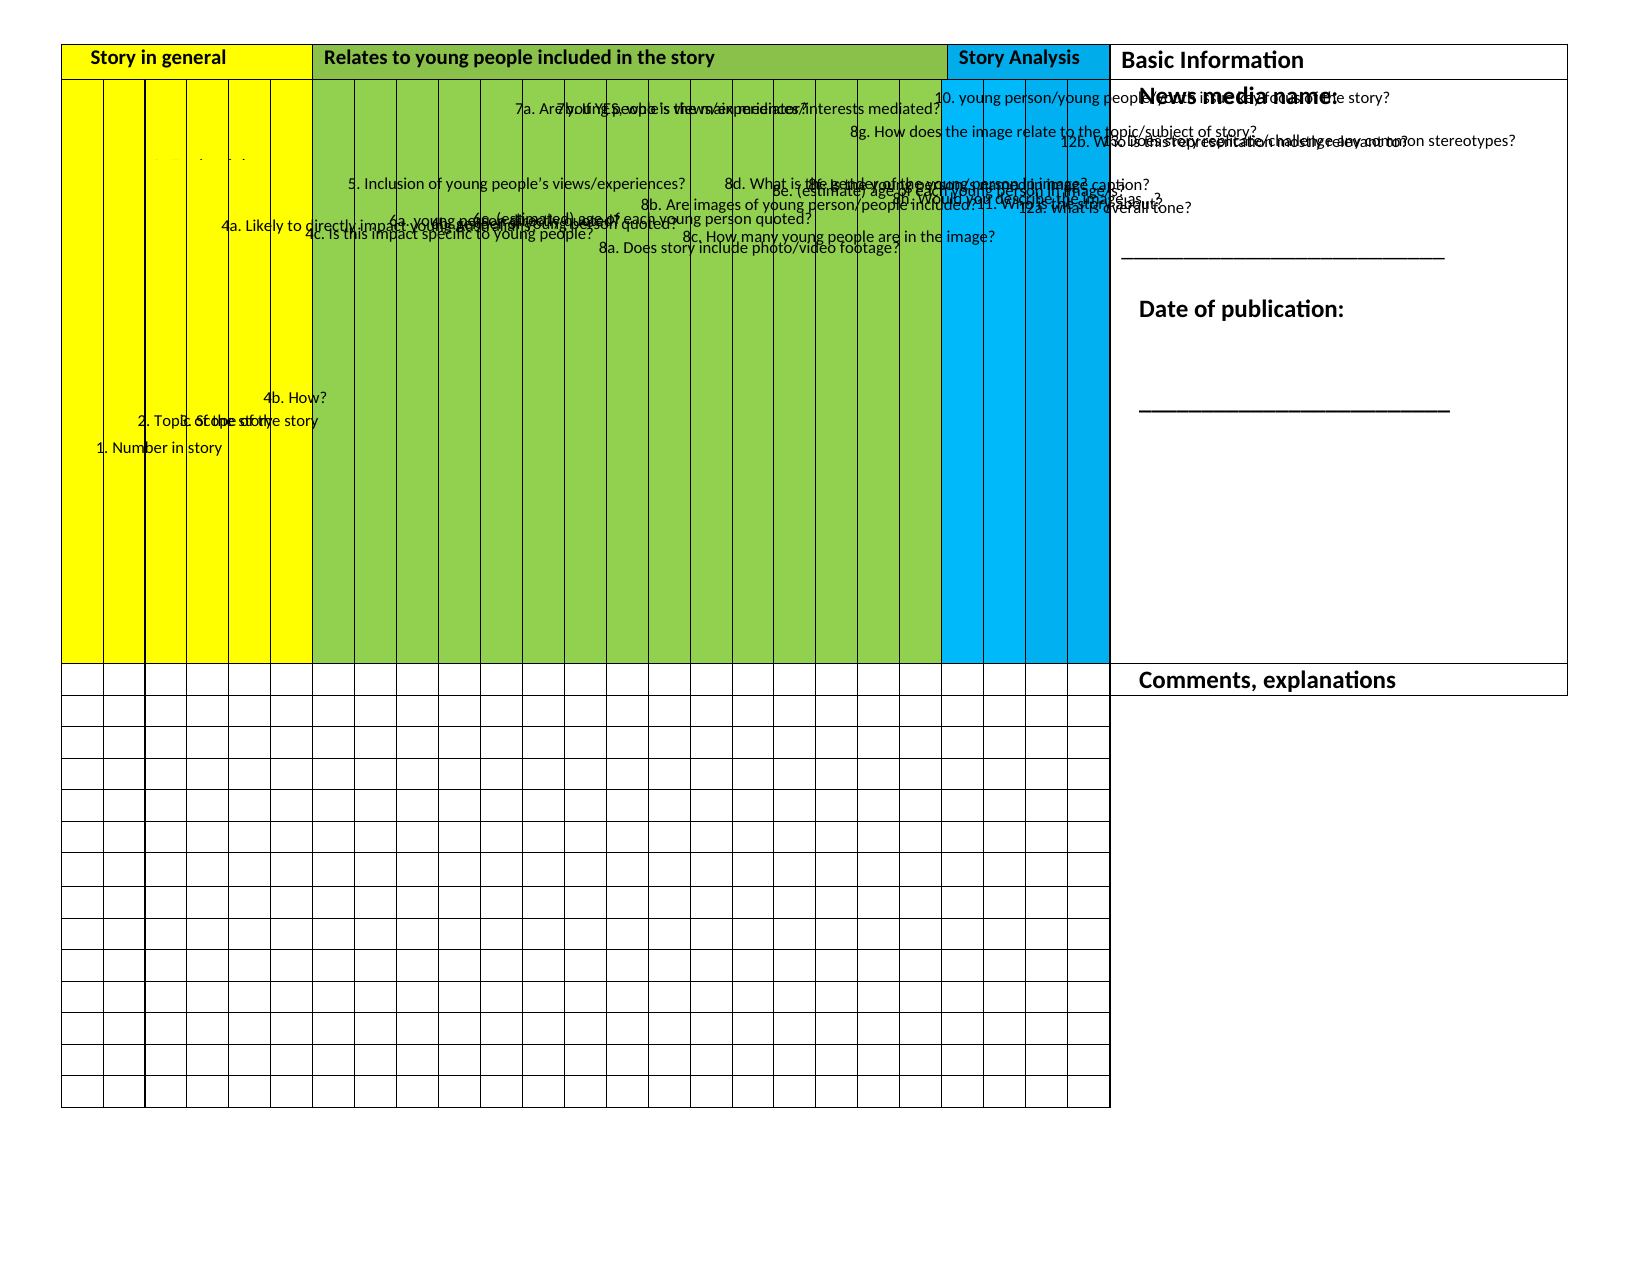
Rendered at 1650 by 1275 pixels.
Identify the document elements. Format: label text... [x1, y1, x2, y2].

table_cell [565, 790, 606, 821]
table_cell [942, 727, 983, 758]
table_cell [1026, 822, 1067, 852]
table_cell [104, 759, 144, 789]
table_cell [565, 1076, 606, 1107]
table_cell [146, 887, 186, 917]
table_cell [649, 822, 690, 852]
table_cell [271, 822, 312, 852]
table_cell [313, 822, 354, 852]
table_cell [271, 919, 312, 949]
table_cell [271, 1076, 312, 1107]
table_cell [397, 1045, 438, 1075]
table_cell [649, 759, 690, 789]
table_cell [733, 887, 773, 917]
table_cell [774, 80, 815, 663]
table_cell [313, 1045, 354, 1075]
table_cell [900, 887, 941, 917]
table_cell [565, 887, 606, 917]
table_cell [649, 727, 690, 758]
table_cell [229, 759, 270, 789]
table_cell [816, 1045, 857, 1075]
table_cell [858, 696, 899, 726]
table_cell [187, 1045, 228, 1075]
table_cell [62, 664, 103, 694]
table_cell [816, 664, 857, 694]
table_cell [1068, 887, 1109, 917]
table_cell [858, 664, 899, 694]
table_cell [607, 790, 648, 821]
table_cell [900, 950, 941, 981]
table_cell [816, 822, 857, 852]
table_cell [62, 1045, 103, 1075]
table_cell [523, 950, 564, 981]
table_cell [774, 727, 815, 758]
table_cell [439, 80, 480, 663]
table_cell [146, 950, 186, 981]
table_cell [439, 1013, 480, 1044]
table_cell [984, 853, 1025, 886]
table_cell [523, 1045, 564, 1075]
table_cell [733, 853, 773, 886]
table_cell [816, 887, 857, 917]
table_cell [439, 950, 480, 981]
table_cell [62, 822, 103, 852]
table_cell [1068, 727, 1109, 758]
table_cell [565, 727, 606, 758]
table_cell [397, 1076, 438, 1107]
table_cell [104, 1045, 144, 1075]
table_cell [104, 887, 144, 917]
table_cell [62, 759, 103, 789]
table_cell [439, 887, 480, 917]
table_cell [523, 664, 564, 694]
table_cell [229, 982, 270, 1012]
table_cell [858, 919, 899, 949]
table_cell [481, 80, 522, 224]
table_cell [187, 759, 228, 789]
table_cell [146, 727, 186, 758]
table_cell [607, 887, 648, 917]
table_cell [774, 759, 815, 789]
table_cell [355, 664, 396, 694]
table_cell [62, 727, 103, 758]
table_cell [607, 1013, 648, 1044]
table_cell [271, 982, 312, 1012]
table_cell [397, 664, 438, 694]
table_cell [942, 1045, 983, 1075]
table_cell [691, 1013, 732, 1044]
table_cell [984, 664, 1025, 694]
table_cell [1026, 727, 1067, 758]
table_cell [313, 950, 354, 981]
table_cell [816, 950, 857, 981]
table_cell [607, 1045, 648, 1075]
table_cell [984, 950, 1025, 981]
table_cell [1026, 1013, 1067, 1044]
table_cell [481, 223, 522, 663]
table_cell [439, 919, 480, 949]
table_cell [649, 1076, 690, 1107]
table_cell [858, 853, 899, 886]
table_cell [1068, 950, 1109, 981]
table_cell [271, 790, 312, 821]
table_cell [1068, 80, 1109, 663]
table_cell [942, 759, 983, 789]
table_cell [481, 664, 522, 694]
table_cell [774, 1076, 815, 1107]
table_cell [1068, 664, 1109, 694]
table_cell [1068, 1045, 1109, 1075]
table_cell [691, 822, 732, 852]
table_cell [733, 1045, 773, 1075]
table_cell [313, 664, 354, 694]
table_cell [691, 696, 732, 726]
table_cell [187, 919, 228, 949]
table_cell [733, 696, 773, 726]
table_cell [271, 664, 312, 694]
table_cell [229, 1076, 270, 1107]
table_cell News media name: __________________________ Date of publication: _________________________ [1111, 80, 1567, 663]
table_cell [900, 80, 941, 663]
table_cell [229, 919, 270, 949]
table_cell [816, 982, 857, 1012]
table_cell [523, 822, 564, 852]
table_cell [397, 696, 438, 726]
table_cell [607, 1076, 648, 1107]
table_cell [355, 727, 396, 758]
table_cell [104, 853, 144, 886]
table_cell [565, 982, 606, 1012]
table_cell [313, 887, 354, 917]
table_cell [229, 1045, 270, 1075]
table_cell [691, 982, 732, 1012]
table_cell [565, 1013, 606, 1044]
table_cell [104, 790, 144, 821]
table_cell [104, 1076, 144, 1107]
table_cell [481, 696, 522, 726]
table_cell [146, 1076, 186, 1107]
table_cell [900, 790, 941, 821]
table_cell [523, 887, 564, 917]
table_cell [565, 759, 606, 789]
table_cell [816, 696, 857, 726]
table_cell [271, 950, 312, 981]
table_cell [146, 853, 186, 886]
table_cell [774, 822, 815, 852]
table_cell [439, 664, 480, 694]
table_cell [1068, 1013, 1109, 1044]
table_cell [355, 790, 396, 821]
table_cell [355, 759, 396, 789]
table_cell [733, 1076, 773, 1107]
table_cell [1026, 887, 1067, 917]
table_cell [774, 919, 815, 949]
table_cell [733, 80, 773, 663]
table_cell [229, 696, 270, 726]
table_cell [187, 982, 228, 1012]
table_cell [774, 696, 815, 726]
table_cell [733, 950, 773, 981]
table_cell [271, 1013, 312, 1044]
table_cell [733, 790, 773, 821]
table_cell [1068, 853, 1109, 886]
table_cell [691, 853, 732, 886]
table_cell [691, 759, 732, 789]
table_cell [900, 919, 941, 949]
table_cell [607, 950, 648, 981]
table_cell [187, 1013, 228, 1044]
table_cell [649, 790, 690, 821]
table_cell [984, 790, 1025, 821]
table_cell [397, 853, 438, 886]
table_cell [942, 822, 983, 852]
table_cell [984, 887, 1025, 917]
table_cell [313, 919, 354, 949]
table_cell [816, 919, 857, 949]
table_cell [481, 853, 522, 886]
table_cell [271, 1045, 312, 1075]
table_cell [649, 853, 690, 886]
table_cell [942, 696, 983, 726]
table_cell [355, 887, 396, 917]
table_cell [984, 759, 1025, 789]
table_cell [355, 853, 396, 886]
table_cell [649, 1045, 690, 1075]
table_cell [1068, 822, 1109, 852]
table_cell [565, 950, 606, 981]
table_cell [523, 759, 564, 789]
table_cell [565, 919, 606, 949]
table_cell [858, 822, 899, 852]
table_cell [691, 1076, 732, 1107]
table_cell [858, 759, 899, 789]
table_cell [62, 982, 103, 1012]
table_cell [774, 853, 815, 886]
table_cell [104, 1013, 144, 1044]
table_cell [774, 1013, 815, 1044]
table_cell [733, 1013, 773, 1044]
table_cell [439, 1076, 480, 1107]
table_cell [607, 80, 648, 663]
table_cell [104, 696, 144, 726]
table_cell [1026, 696, 1067, 726]
table_cell [355, 1013, 396, 1044]
table_cell [942, 664, 983, 694]
table_cell [313, 727, 354, 758]
table_cell [62, 80, 103, 663]
table_cell [146, 759, 186, 789]
table_cell [187, 1076, 228, 1107]
table_cell [858, 1076, 899, 1107]
table_cell [816, 1076, 857, 1107]
table_cell [397, 759, 438, 789]
table_cell [900, 1045, 941, 1075]
table_cell [984, 1013, 1025, 1044]
table_cell [900, 727, 941, 758]
table_cell [481, 1045, 522, 1075]
table_cell [62, 1013, 103, 1044]
table_cell [104, 982, 144, 1012]
table_cell [733, 664, 773, 694]
table_cell [523, 696, 564, 726]
table_cell [900, 759, 941, 789]
table_header Relates to young people included in the story [313, 45, 947, 79]
table_cell [1026, 790, 1067, 821]
table_cell [900, 853, 941, 886]
table_cell [271, 80, 312, 663]
table_cell [271, 727, 312, 758]
table_cell [649, 919, 690, 949]
table_cell [900, 822, 941, 852]
table_cell [481, 822, 522, 852]
table_cell [984, 1076, 1025, 1107]
table_cell [565, 664, 606, 694]
table_cell [816, 790, 857, 821]
table_cell [984, 1045, 1025, 1075]
table_cell [313, 790, 354, 821]
table_cell [816, 759, 857, 789]
table_cell [187, 727, 228, 758]
table_cell [984, 822, 1025, 852]
table_cell [104, 919, 144, 949]
table_cell [565, 219, 606, 663]
table_cell [1026, 664, 1067, 694]
table_cell [858, 950, 899, 981]
table_cell [774, 982, 815, 1012]
table_cell [733, 727, 773, 758]
table_cell [649, 982, 690, 1012]
table_cell [607, 982, 648, 1012]
table_cell [355, 1045, 396, 1075]
table_cell [229, 822, 270, 852]
table_cell [397, 982, 438, 1012]
table_cell [187, 80, 228, 663]
table_cell [984, 919, 1025, 949]
table_cell [774, 664, 815, 694]
table_cell [1068, 790, 1109, 821]
table_cell [481, 790, 522, 821]
table_cell [439, 982, 480, 1012]
table_cell [900, 982, 941, 1012]
table_cell [104, 822, 144, 852]
table_cell [774, 790, 815, 821]
table_cell [858, 790, 899, 821]
table_cell [607, 664, 648, 694]
table_cell [187, 822, 228, 852]
table_cell [858, 1013, 899, 1044]
table_cell [229, 853, 270, 886]
table_cell [607, 759, 648, 789]
table_cell [313, 80, 354, 663]
table_cell [942, 919, 983, 949]
table_cell [774, 1045, 815, 1075]
table_cell [229, 790, 270, 821]
table_cell [1026, 919, 1067, 949]
table_cell [649, 887, 690, 917]
table_cell [900, 664, 941, 694]
table_cell [984, 727, 1025, 758]
table_cell [481, 982, 522, 1012]
table_cell [523, 919, 564, 949]
table_cell [397, 950, 438, 981]
table_cell [774, 887, 815, 917]
table_cell [271, 853, 312, 886]
table_cell [355, 696, 396, 726]
table_cell [691, 1045, 732, 1075]
table_cell [607, 853, 648, 886]
table_cell [607, 822, 648, 852]
table_cell [62, 696, 103, 726]
table_cell [229, 80, 270, 663]
table_cell [649, 80, 690, 663]
table_cell [62, 853, 103, 886]
table_cell [523, 790, 564, 821]
table_cell [104, 664, 144, 694]
table_cell [523, 80, 564, 663]
table_cell [397, 887, 438, 917]
table_cell [481, 759, 522, 789]
table_cell [691, 664, 732, 694]
table_cell [816, 80, 857, 663]
table_cell [62, 1076, 103, 1107]
table_cell [187, 887, 228, 917]
table_cell [1068, 919, 1109, 949]
table_cell [62, 950, 103, 981]
table_cell [355, 80, 396, 663]
table_cell [62, 919, 103, 949]
table_cell [858, 80, 899, 663]
table_header Story in general [62, 45, 312, 79]
table_cell [858, 982, 899, 1012]
table_cell [984, 189, 1025, 663]
table_cell [733, 982, 773, 1012]
table_cell [942, 982, 983, 1012]
table_cell [607, 696, 648, 726]
table_cell [313, 1076, 354, 1107]
table_cell [62, 790, 103, 821]
table_cell [187, 664, 228, 694]
table_cell [733, 822, 773, 852]
table_cell [900, 1013, 941, 1044]
table_cell [229, 887, 270, 917]
table_cell [313, 982, 354, 1012]
table_cell [229, 1013, 270, 1044]
table_cell [1026, 950, 1067, 981]
table_cell [565, 1045, 606, 1075]
table_cell [146, 664, 186, 694]
table_cell [1026, 1045, 1067, 1075]
table_cell [439, 727, 480, 758]
table_cell [984, 80, 1025, 188]
table_cell [104, 80, 144, 663]
table_cell [439, 1045, 480, 1075]
table_cell [942, 1013, 983, 1044]
table_cell [397, 822, 438, 852]
table_cell [355, 919, 396, 949]
table_cell [187, 790, 228, 821]
table_cell [313, 696, 354, 726]
table_cell [229, 727, 270, 758]
table_cell [942, 887, 983, 917]
table_cell [565, 853, 606, 886]
table_cell [481, 1013, 522, 1044]
table_cell [271, 887, 312, 917]
table_cell [1026, 982, 1067, 1012]
table_cell [691, 919, 732, 949]
table_cell [481, 950, 522, 981]
table_cell [565, 696, 606, 726]
table_cell [146, 822, 186, 852]
table_cell [146, 790, 186, 821]
table_cell [942, 790, 983, 821]
table_cell [439, 759, 480, 789]
table_cell [523, 1076, 564, 1107]
table_cell [1026, 759, 1067, 789]
table_cell [187, 950, 228, 981]
table_cell [900, 1076, 941, 1107]
table_cell [649, 664, 690, 694]
table_cell [481, 1076, 522, 1107]
table_cell [481, 887, 522, 917]
table_cell [649, 696, 690, 726]
table_cell [146, 1045, 186, 1075]
table_header Basic Information [1111, 45, 1567, 79]
table_cell [691, 887, 732, 917]
table_cell [858, 1045, 899, 1075]
table_cell [733, 759, 773, 789]
table_cell [355, 1076, 396, 1107]
table_cell [565, 822, 606, 852]
table_cell [900, 696, 941, 726]
table_cell [271, 696, 312, 726]
table_cell [984, 982, 1025, 1012]
table_cell [565, 80, 606, 222]
table_cell [1068, 696, 1109, 726]
table_cell [313, 759, 354, 789]
table_cell [858, 887, 899, 917]
table_cell [1026, 1076, 1067, 1107]
table_cell [523, 727, 564, 758]
table_cell [146, 696, 186, 726]
table_cell [1068, 1076, 1109, 1107]
table_cell [146, 919, 186, 949]
table_cell [984, 696, 1025, 726]
table_cell [1068, 759, 1109, 789]
table_cell [313, 1013, 354, 1044]
table_cell [523, 982, 564, 1012]
table_cell [439, 853, 480, 886]
table_cell [816, 1013, 857, 1044]
table_cell [439, 790, 480, 821]
table_cell [271, 759, 312, 789]
table_cell [229, 950, 270, 981]
table_cell [649, 950, 690, 981]
table_cell [649, 1013, 690, 1044]
table_cell [942, 853, 983, 886]
table_cell [355, 822, 396, 852]
table_cell [816, 727, 857, 758]
table_cell [691, 727, 732, 758]
table_cell [1068, 982, 1109, 1012]
table_cell [62, 887, 103, 917]
table_cell [691, 950, 732, 981]
table_cell [523, 1013, 564, 1044]
table_cell [439, 822, 480, 852]
table_cell [146, 982, 186, 1012]
table_cell [816, 853, 857, 886]
table_cell [229, 664, 270, 694]
table_cell [607, 919, 648, 949]
table_cell [733, 919, 773, 949]
table_cell [1026, 853, 1067, 886]
table_cell [523, 853, 564, 886]
table_cell [439, 696, 480, 726]
table_cell Comments, explanations [1111, 664, 1567, 694]
table_cell [1026, 80, 1067, 663]
table_cell [397, 919, 438, 949]
table_cell [481, 919, 522, 949]
table_cell [146, 80, 186, 663]
table_cell [858, 727, 899, 758]
table_cell [397, 727, 438, 758]
table_cell [355, 950, 396, 981]
table_cell [942, 1076, 983, 1107]
table_cell [146, 1013, 186, 1044]
table_cell [397, 80, 438, 663]
table_cell [942, 950, 983, 981]
table_cell [187, 696, 228, 726]
table_cell [104, 727, 144, 758]
table_cell [397, 1013, 438, 1044]
table_cell [942, 80, 983, 663]
table_cell [691, 790, 732, 821]
table_cell [397, 790, 438, 821]
table_cell [313, 853, 354, 886]
table_cell [607, 727, 648, 758]
table_cell [481, 727, 522, 758]
table_header Story Analysis [948, 45, 1109, 79]
table_cell [691, 80, 732, 663]
table_cell [104, 950, 144, 981]
table_cell [774, 950, 815, 981]
table_cell [187, 853, 228, 886]
table_cell [355, 982, 396, 1012]
